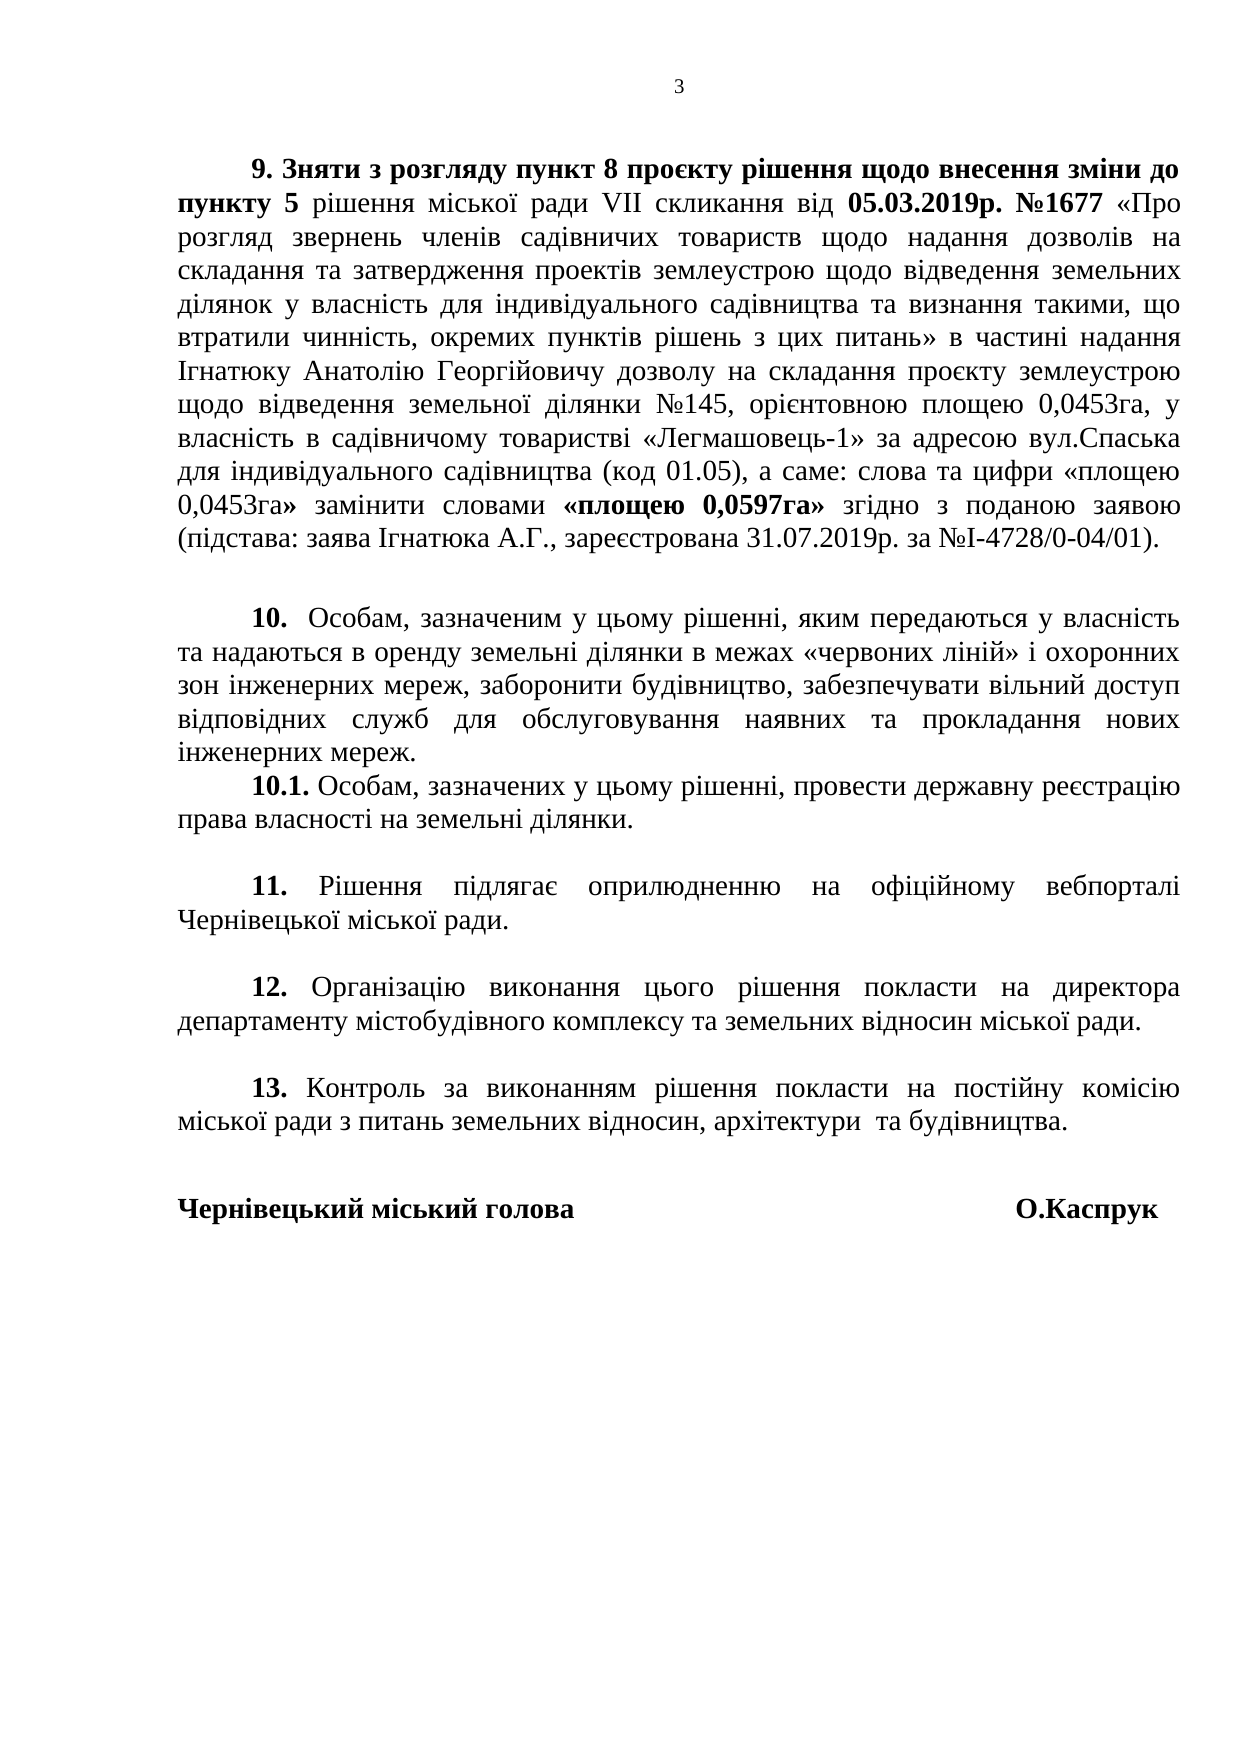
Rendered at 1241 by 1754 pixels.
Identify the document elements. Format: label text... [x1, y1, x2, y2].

list 12. Організацію виконання цього рішення покласти на директора департаменту містобудівного комплексу та земельних відносин міської ради. [177, 969, 1181, 1036]
list 10.1. Особам, зазначених у цьому рішенні, провести державну реєстрацію права власності на земельні ділянки. [177, 768, 1181, 835]
list 11. Рішення підлягає оприлюдненню на офіційному вебпорталі Чернівецької міської ради. [177, 868, 1181, 936]
text Чернівецький міський голова О.Каспрук [177, 1191, 1181, 1225]
text 9. Зняти з розгляду пункт 8 проєкту рішення щодо внесення зміни до пункту 5 рішення міської ради VII скликання від 05.03.2019р. №1677 «Про розгляд звернень членів садівничих товариств щодо надання дозволів на складання та затвердження проектів землеустрою щодо відведення земельних ділянок у власність для індивідуального садівництва та визнання такими, що втратили чинність, окремих пунктів рішень з цих питань» в частині надання Ігнатюку Анатолію Георгійовичу дозволу на складання проєкту землеустрою щодо відведення земельної ділянки №145, орієнтовною площею 0,0453га, у власність в садівничому товаристві «Легмашовець-1» за адресою вул.Спаська для індивідуального садівництва (код 01.05), а саме: слова та цифри «площею 0,0453га» замінити словами «площею 0,0597га» згідно з поданою заявою (підстава: заява Ігнатюка А.Г., зареєстрована 31.07.2019р. за №І-4728/0-04/01). [177, 152, 1181, 554]
list 13. Контроль за виконанням рішення покласти на постійну комісію міської ради з питань земельних відносин, архітектури та будівництва. [177, 1070, 1181, 1137]
list 10. Особам, зазначеним у цьому рішенні, яким передаються у власність та надаються в оренду земельні ділянки в межах «червоних ліній» і охоронних зон інженерних мереж, заборонити будівництво, забезпечувати вільний доступ відповідних служб для обслуговування наявних та прокладання нових інженерних мереж. [177, 600, 1181, 768]
